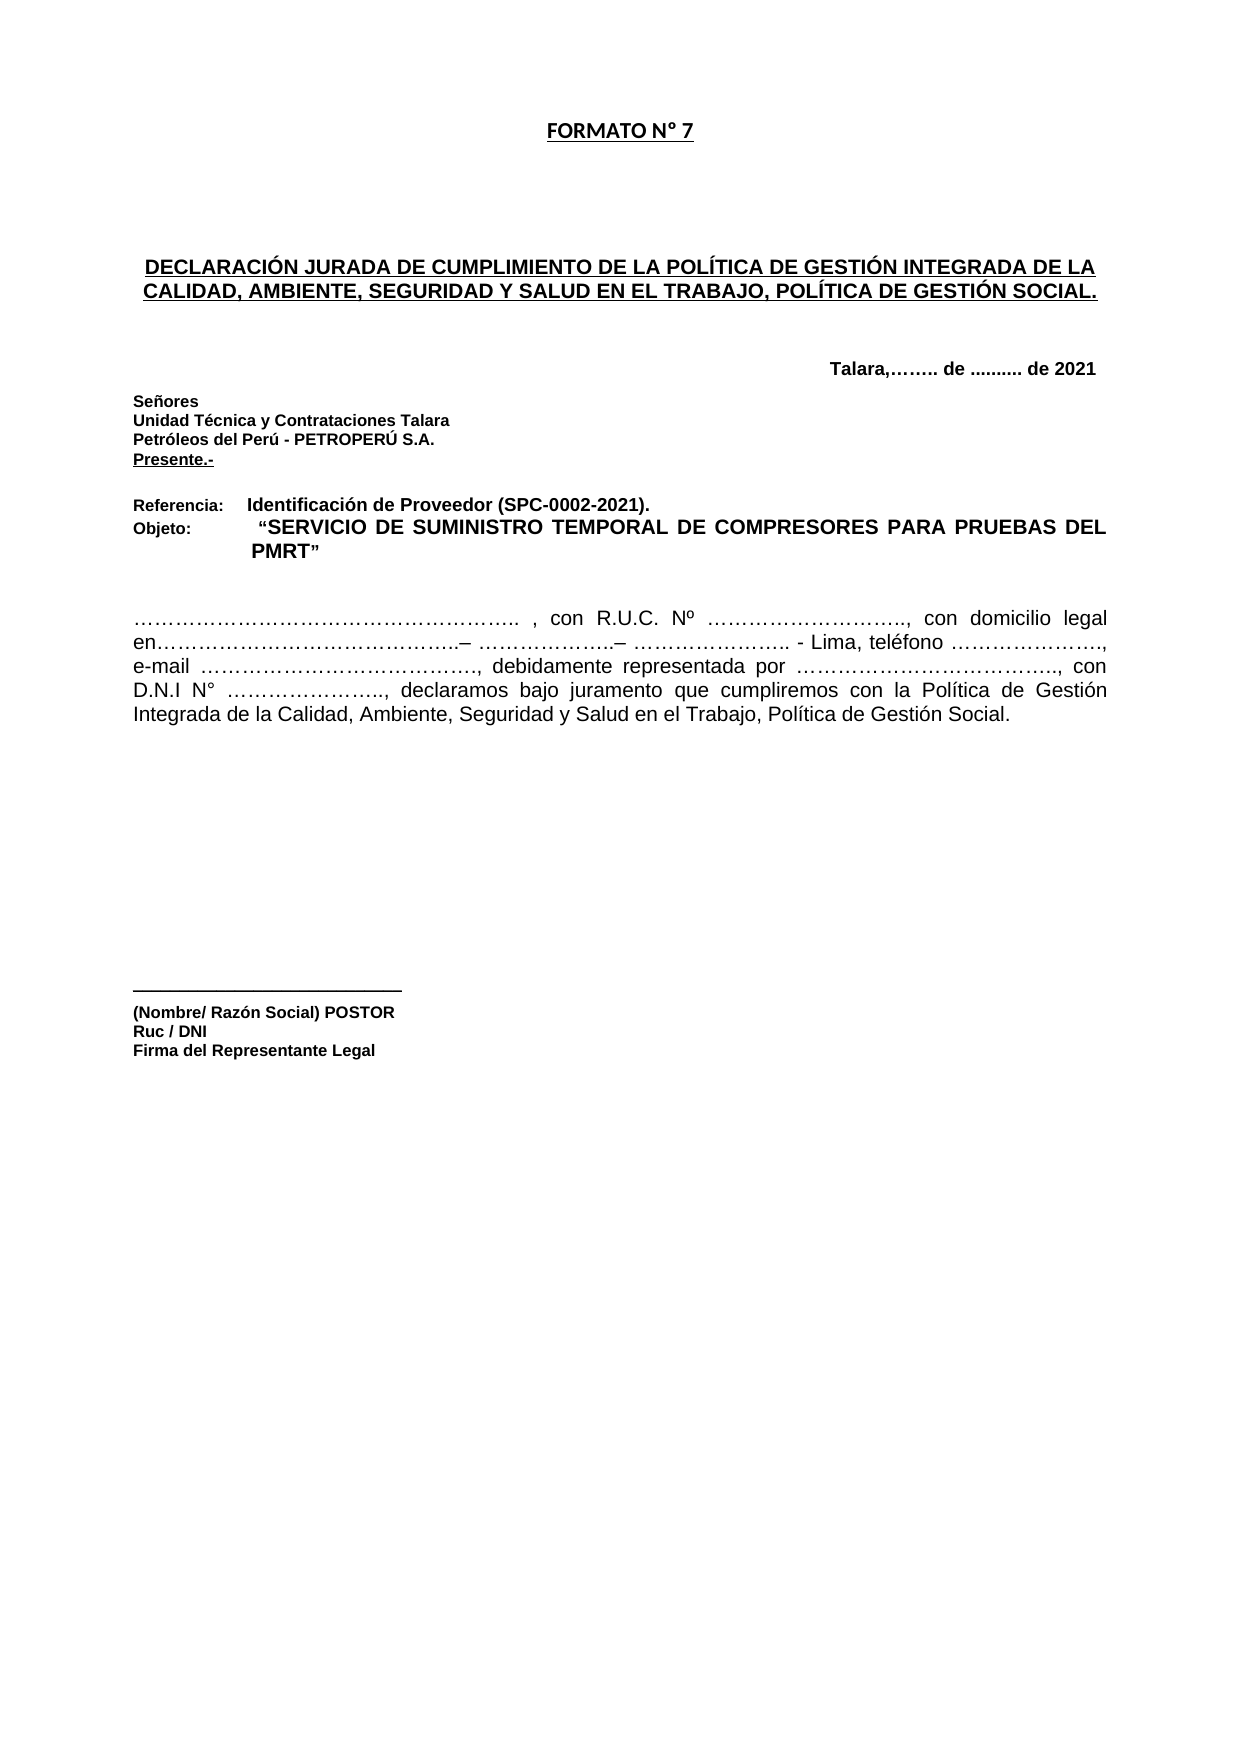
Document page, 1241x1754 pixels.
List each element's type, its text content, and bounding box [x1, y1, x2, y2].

text Objeto: “SERVICIO DE SUMINISTRO TEMPORAL DE COMPRESORES PARA PRUEBAS DEL PMRT” [133, 515, 1107, 563]
text Firma del Representante Legal [133, 1041, 1107, 1060]
text Unidad Técnica y Contrataciones Talara [133, 411, 1105, 430]
text Petróleos del Perú - PETROPERÚ S.A. [133, 430, 1105, 449]
text _____________________________ [133, 974, 1107, 993]
text ……………………………………………….. , con R.U.C. Nº ……………………….., con domicilio legal en……………………………………..– ………………..– ………………….. - Lima, teléfono …………………., e-mail …………………………………., debidamente representada por ……………………………….., con D.N.I N° ………………….., declaramos bajo juramento que cumpliremos con la Política de Gestión Integrada de la Calidad, Ambiente, Seguridad y Salud en el Trabajo, Política de Gestión Social. [133, 606, 1107, 726]
text (Nombre/ Razón Social) POSTOR [133, 1003, 1107, 1022]
text DECLARACIÓN JURADA DE CUMPLIMIENTO DE LA POLÍTICA DE GESTIÓN INTEGRADA DE LA CALIDAD, AMBIENTE, SEGURIDAD Y SALUD EN EL TRABAJO, POLÍTICA DE GESTIÓN SOCIAL. [133, 255, 1107, 303]
text Referencia: Identificación de Proveedor (SPC-0002-2021). [133, 493, 1122, 515]
text Presente.- [133, 449, 1105, 468]
text Ruc / DNI [133, 1022, 1107, 1041]
text FORMATO Nº 7 [133, 116, 1107, 144]
text Talara,…….. de .......... de 2021 [812, 358, 1105, 379]
text Señores [133, 392, 1105, 411]
